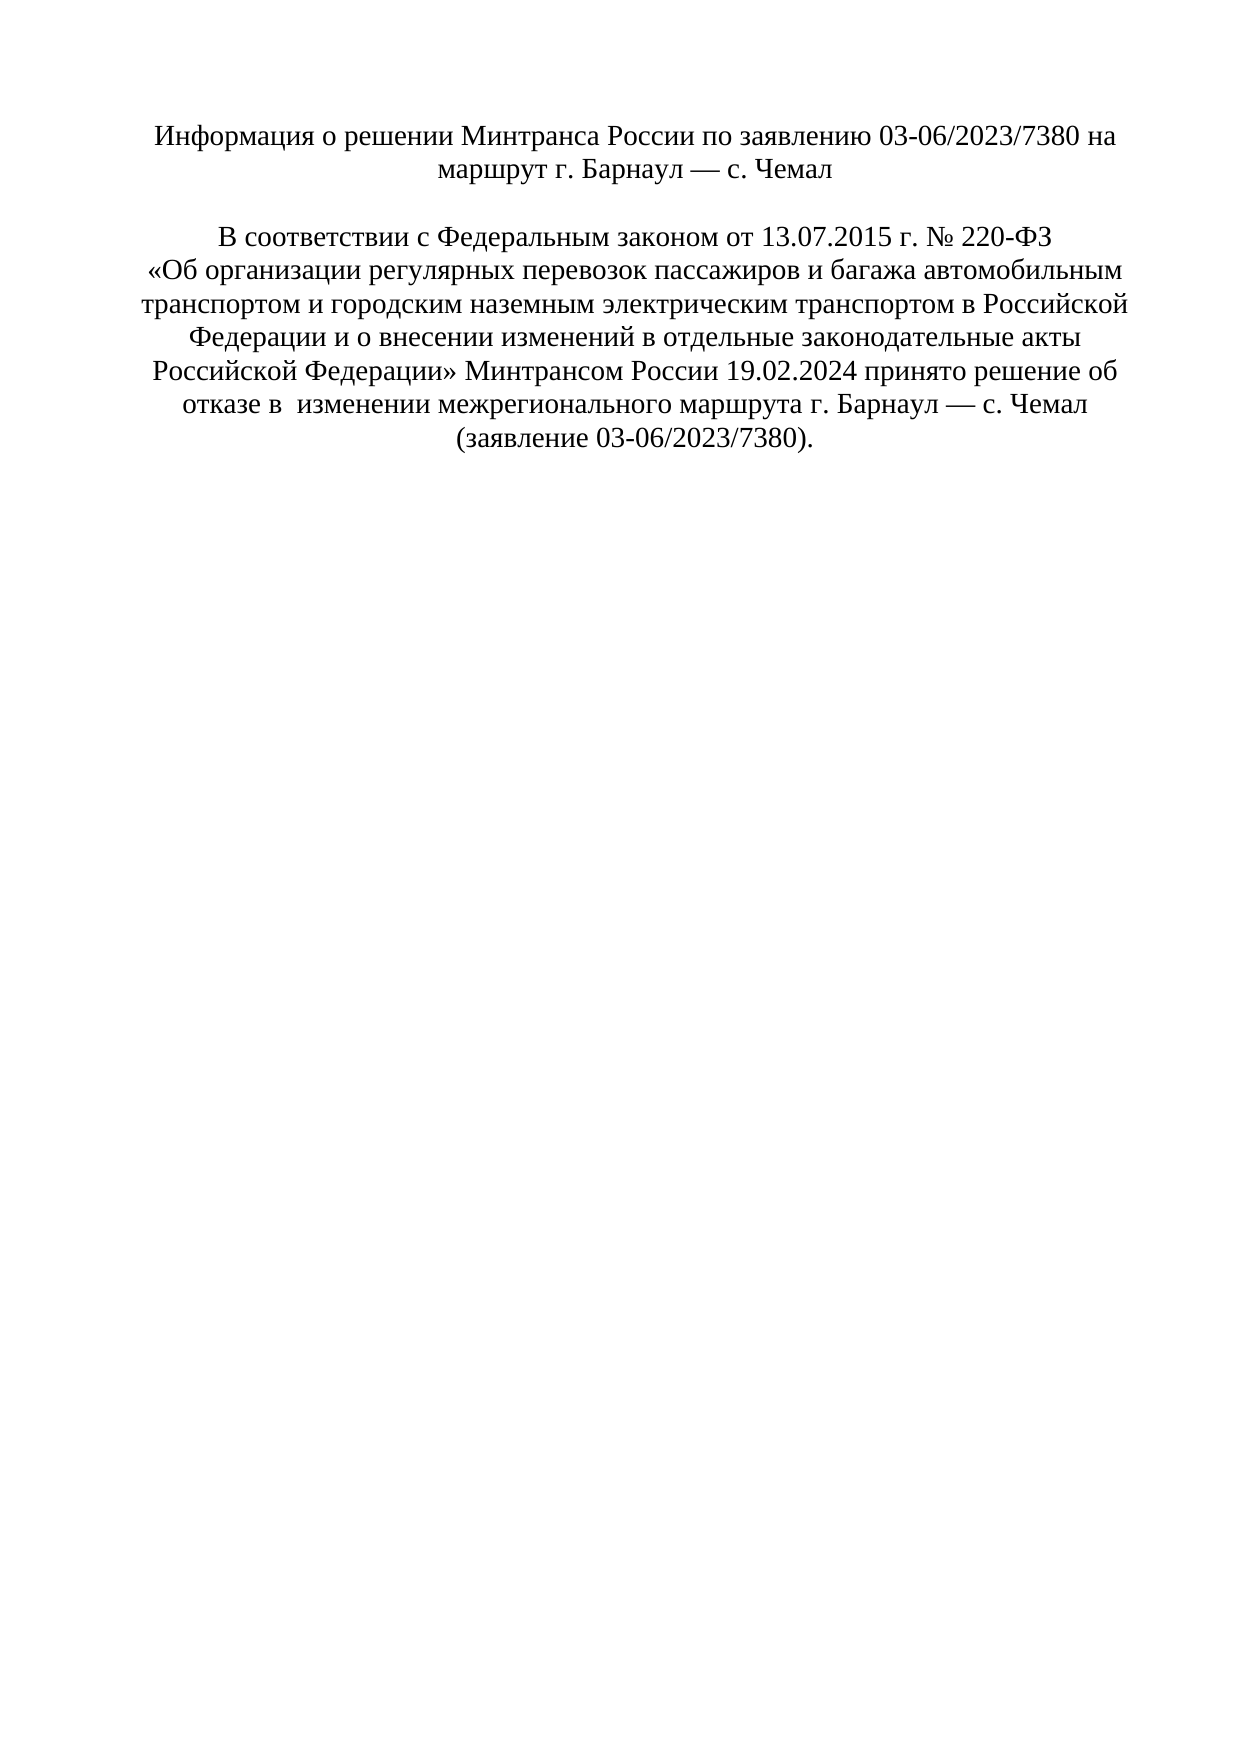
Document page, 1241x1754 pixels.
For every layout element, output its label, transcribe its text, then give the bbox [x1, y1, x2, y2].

text Информация о решении Минтранса России по заявлению 03-06/2023/7380 на маршрут г. Барнаул — с. Чемал [118, 118, 1152, 185]
text В соответствии с Федеральным законом от 13.07.2015 г. № 220-ФЗ «Об организации регулярных перевозок пассажиров и багажа автомобильным транспортом и городским наземным электрическим транспортом в Российской Федерации и о внесении изменений в отдельные законодательные акты Российской Федерации» Минтрансом России 19.02.2024 принято решение об отказе в изменении межрегионального маршрута г. Барнаул — с. Чемал (заявление 03-06/2023/7380). [118, 219, 1152, 453]
